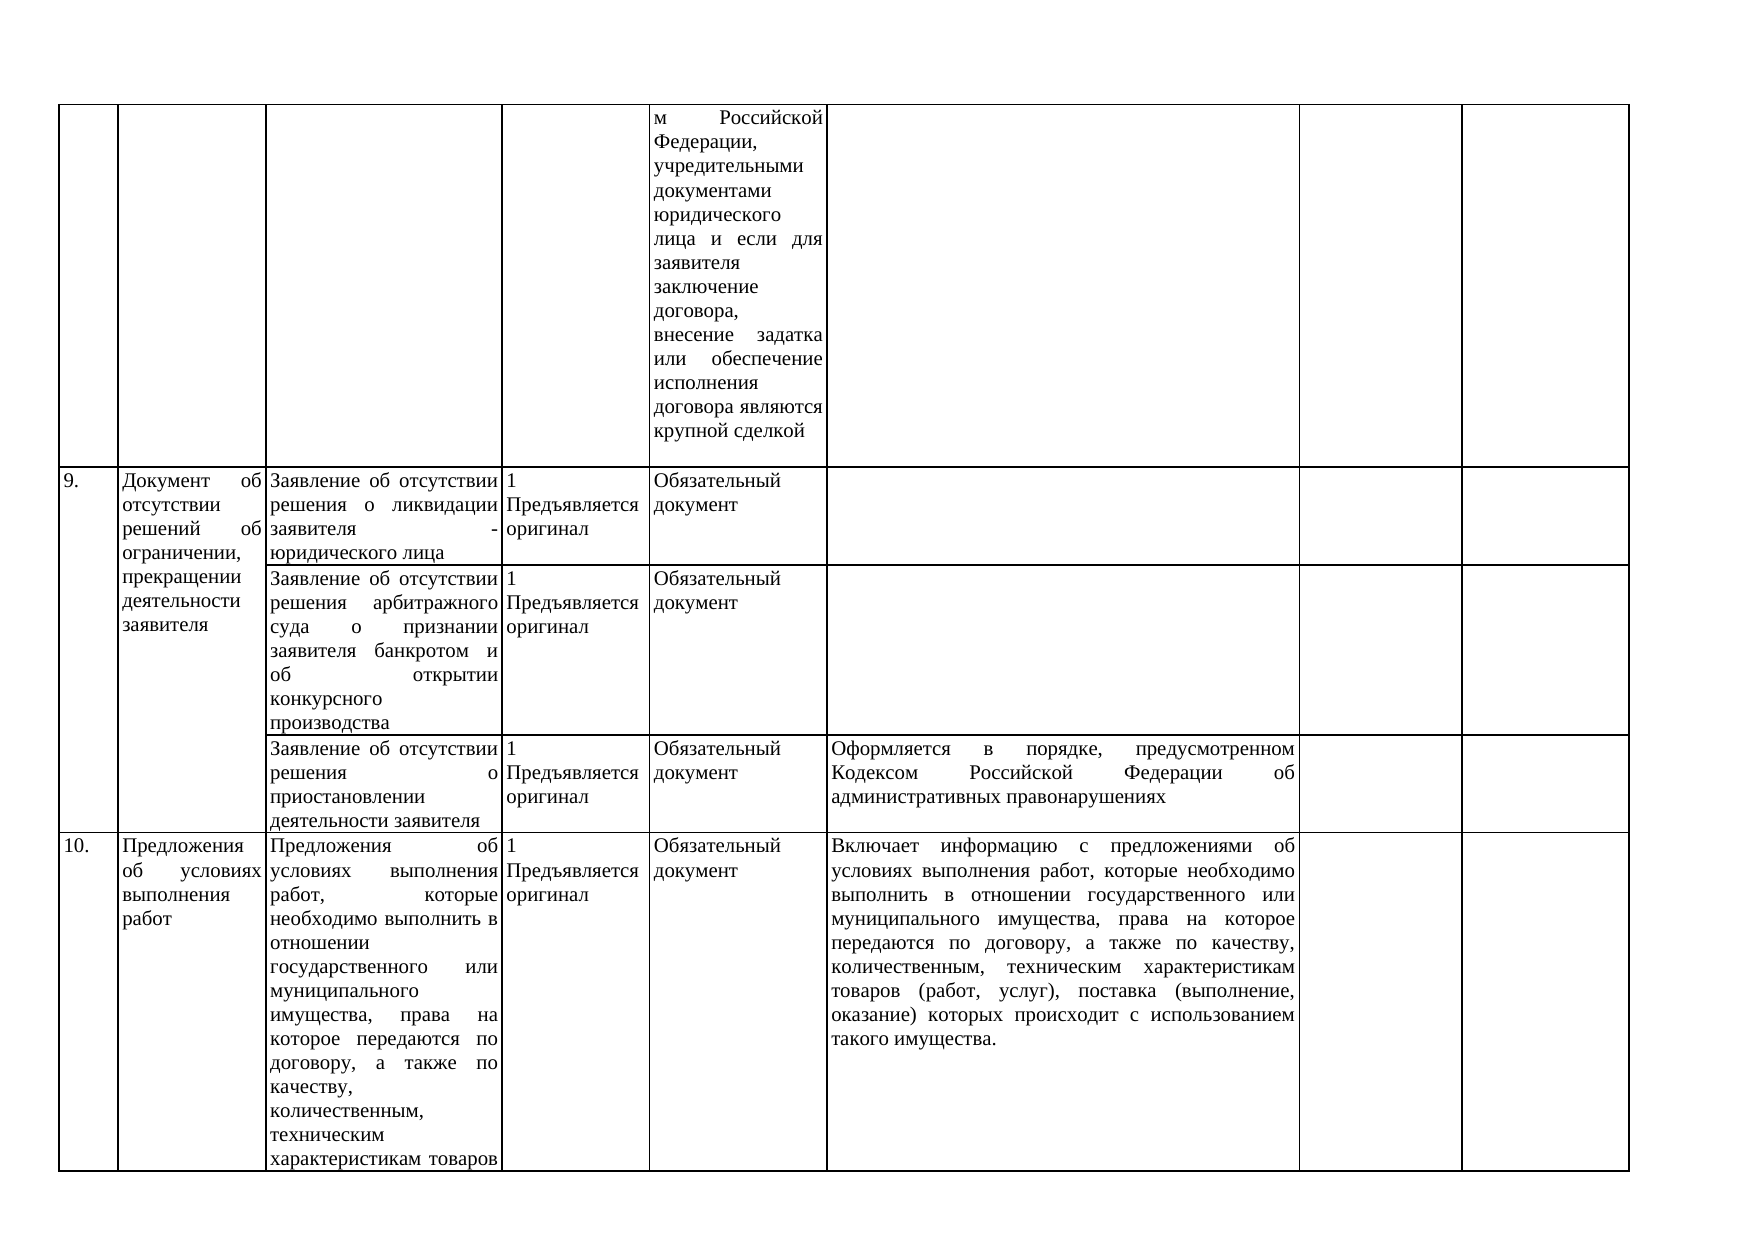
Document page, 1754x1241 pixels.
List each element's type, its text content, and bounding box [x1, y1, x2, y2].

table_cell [503, 833, 649, 1170]
table_cell [828, 105, 1299, 466]
table_cell Обязательный документ [650, 736, 826, 832]
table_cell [119, 105, 265, 466]
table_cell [828, 833, 1299, 1170]
table_cell 1 Предъявляется оригинал [503, 736, 649, 832]
table_cell 10. [60, 833, 117, 1170]
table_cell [650, 105, 826, 466]
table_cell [650, 833, 826, 1170]
table_cell Оформляется в порядке, предусмотренном Кодексом Российской Федерации об административных правонарушениях [828, 736, 1299, 832]
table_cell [119, 833, 265, 1170]
table_cell 1 Предъявляется оригинал [503, 566, 649, 734]
table_cell [1300, 736, 1461, 832]
table_cell Заявление об отсутствии решения о приостановлении деятельности заявителя [267, 736, 501, 832]
table_cell [1300, 105, 1461, 466]
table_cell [267, 105, 501, 466]
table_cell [267, 833, 501, 1170]
table_cell [1463, 566, 1628, 734]
table_cell [1300, 833, 1461, 1170]
table_cell 9. [60, 468, 117, 832]
table_cell Документ об отсутствии решений об ограничении, прекращении деятельности заявителя [119, 468, 265, 832]
table_cell Заявление об отсутствии решения арбитражного суда о признании заявителя банкротом и об открытии конкурсного производства [267, 566, 501, 734]
table_cell [1463, 833, 1628, 1170]
table_cell 1 Предъявляется оригинал [503, 468, 649, 564]
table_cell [503, 105, 649, 466]
table_cell [1300, 468, 1461, 564]
table_cell Заявление об отсутствии решения о ликвидации заявителя - юридического лица [267, 468, 501, 564]
table_cell [828, 468, 1299, 564]
table_cell [1463, 105, 1628, 466]
table_cell [1300, 566, 1461, 734]
table_cell 8. [60, 105, 117, 466]
table_cell Обязательный документ [650, 468, 826, 564]
table_cell Обязательный документ [650, 566, 826, 734]
table_cell [1463, 736, 1628, 832]
table_cell [828, 566, 1299, 734]
table_cell [1463, 468, 1628, 564]
